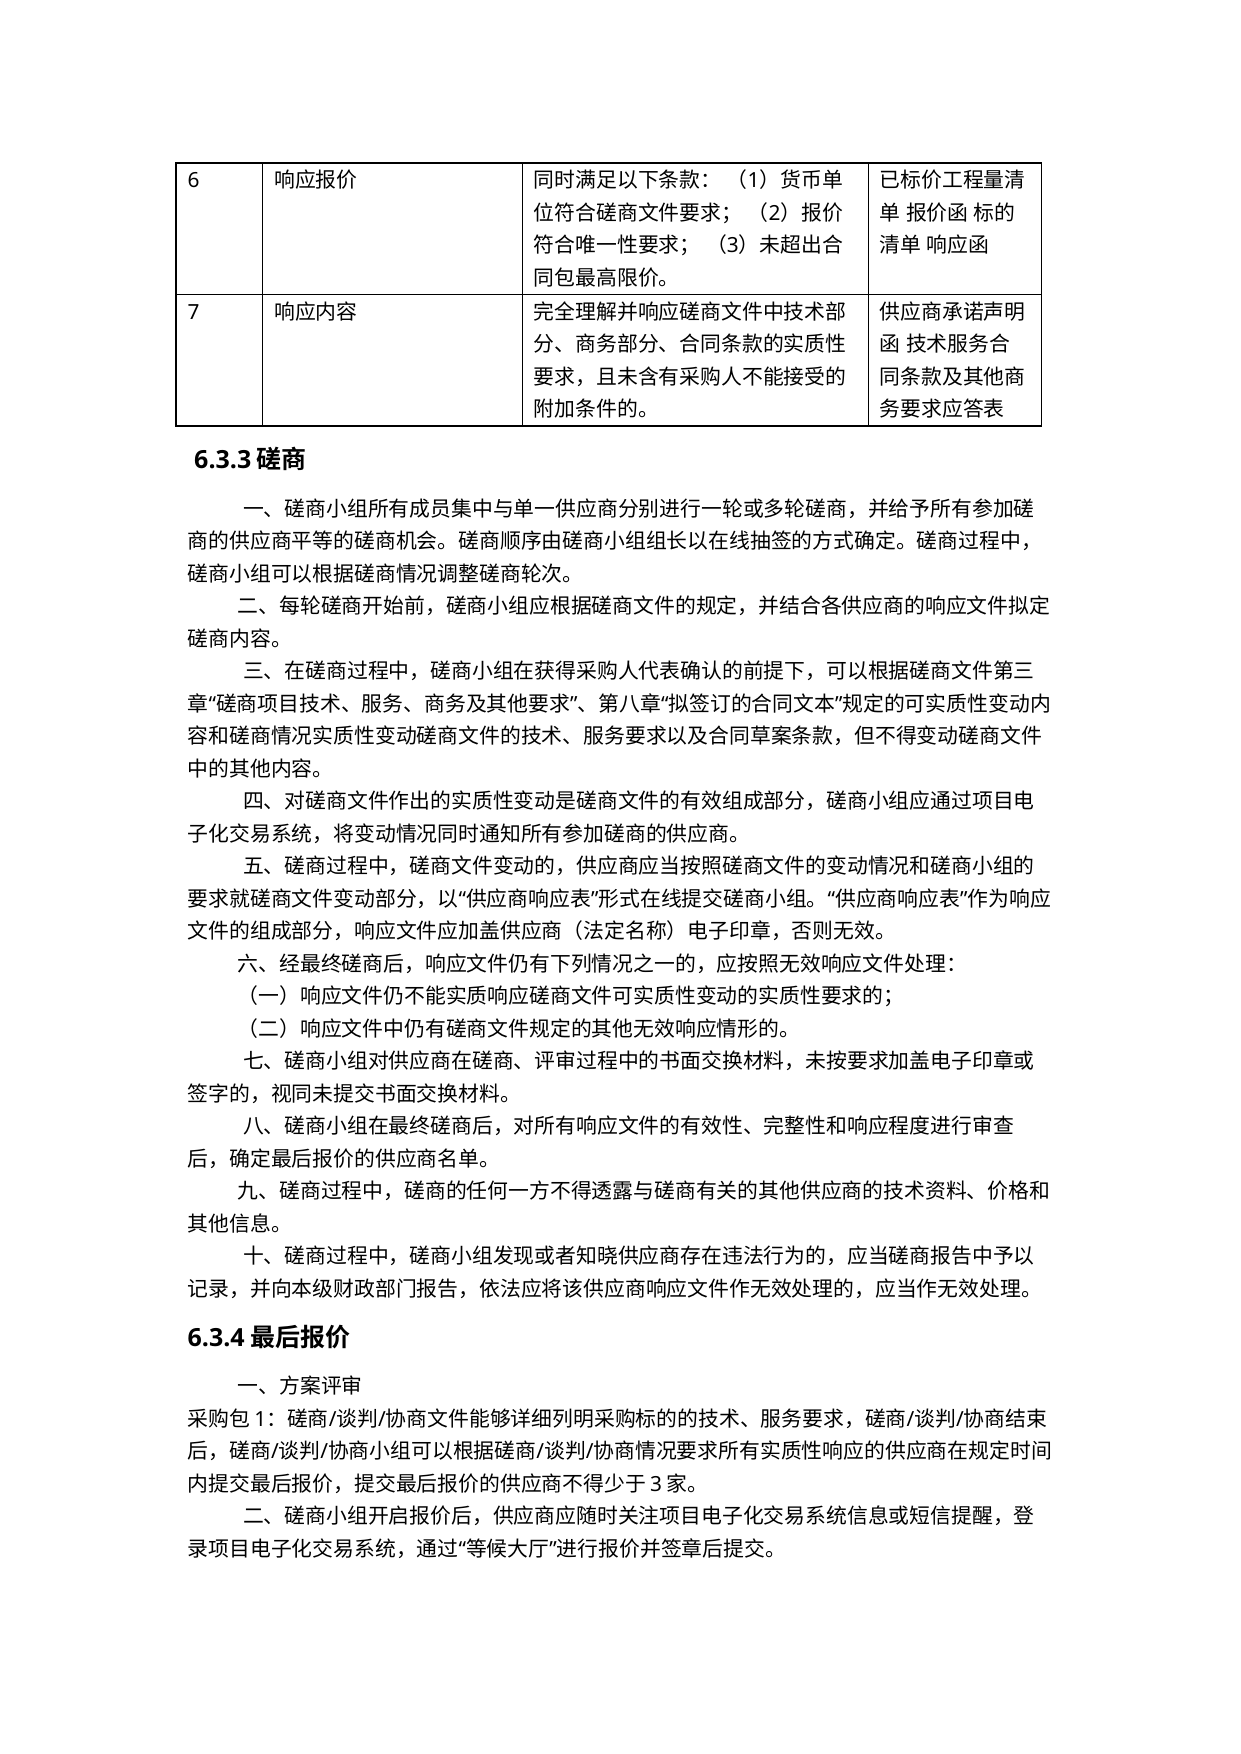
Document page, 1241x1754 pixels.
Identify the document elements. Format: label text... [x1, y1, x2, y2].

table_cell 响应内容 [263, 295, 522, 425]
text 八、磋商小组在最终磋商后，对所有响应文件的有效性、完整性和响应程度进行审查后，确定最后报价的供应商名单。 [187, 1109, 1053, 1174]
text 五、磋商过程中，磋商文件变动的，供应商应当按照磋商文件的变动情况和磋商小组的要求就磋商文件变动部分，以“供应商响应表”形式在线提交磋商小组。“供应商响应表”作为响应文件的组成部分，响应文件应加盖供应商（法定名称）电子印章，否则无效。 [187, 849, 1053, 947]
table_cell 6 [177, 164, 262, 293]
text 七、磋商小组对供应商在磋商、评审过程中的书面交换材料，未按要求加盖电子印章或签字的，视同未提交书面交换材料。 [187, 1044, 1053, 1109]
table_cell 供应商承诺声明函 技术服务合同条款及其他商务要求应答表 [869, 295, 1041, 425]
text 一、方案评审 [187, 1369, 1053, 1402]
text 九、磋商过程中，磋商的任何一方不得透露与磋商有关的其他供应商的技术资料、价格和其他信息。 [187, 1174, 1053, 1239]
text 6.3.3磋商 [187, 427, 1053, 492]
text 四、对磋商文件作出的实质性变动是磋商文件的有效组成部分，磋商小组应通过项目电子化交易系统，将变动情况同时通知所有参加磋商的供应商。 [187, 784, 1053, 849]
table_cell 响应报价 [263, 164, 522, 293]
text 二、磋商小组开启报价后，供应商应随时关注项目电子化交易系统信息或短信提醒，登录项目电子化交易系统，通过“等候大厅”进行报价并签章后提交。 [187, 1499, 1053, 1564]
text （二）响应文件中仍有磋商文件规定的其他无效响应情形的。 [187, 1012, 1053, 1044]
text 二、每轮磋商开始前，磋商小组应根据磋商文件的规定，并结合各供应商的响应文件拟定磋商内容。 [187, 589, 1053, 654]
table_cell 7 [177, 295, 262, 425]
text 一、磋商小组所有成员集中与单一供应商分别进行一轮或多轮磋商，并给予所有参加磋商的供应商平等的磋商机会。磋商顺序由磋商小组组长以在线抽签的方式确定。磋商过程中，磋商小组可以根据磋商情况调整磋商轮次。 [187, 492, 1053, 589]
text 三、在磋商过程中，磋商小组在获得采购人代表确认的前提下，可以根据磋商文件第三章“磋商项目技术、服务、商务及其他要求”、第八章“拟签订的合同文本”规定的可实质性变动内容和磋商情况实质性变动磋商文件的技术、服务要求以及合同草案条款，但不得变动磋商文件中的其他内容。 [187, 654, 1053, 784]
text 十、磋商过程中，磋商小组发现或者知晓供应商存在违法行为的，应当磋商报告中予以记录，并向本级财政部门报告，依法应将该供应商响应文件作无效处理的，应当作无效处理。 [187, 1239, 1053, 1304]
text 六、经最终磋商后，响应文件仍有下列情况之一的，应按照无效响应文件处理： [187, 947, 1053, 979]
text 6.3.4最后报价 [187, 1304, 1053, 1369]
table_cell 完全理解并响应磋商文件中技术部分、商务部分、合同条款的实质性要求，且未含有采购人不能接受的附加条件的。 [523, 295, 868, 425]
text （一）响应文件仍不能实质响应磋商文件可实质性变动的实质性要求的； [187, 979, 1053, 1012]
table_cell 同时满足以下条款： （1）货币单位符合磋商文件要求； （2）报价符合唯一性要求； （3）未超出合同包最高限价。 [523, 164, 868, 293]
table_cell 已标价工程量清单 报价函 标的清单 响应函 [869, 164, 1041, 293]
text 采购包1：磋商/谈判/协商文件能够详细列明采购标的的技术、服务要求，磋商/谈判/协商结束后，磋商/谈判/协商小组可以根据磋商/谈判/协商情况要求所有实质性响应的供应商在规定时间内提交最后报价，提交最后报价的供应商不得少于3家。 [187, 1402, 1053, 1499]
